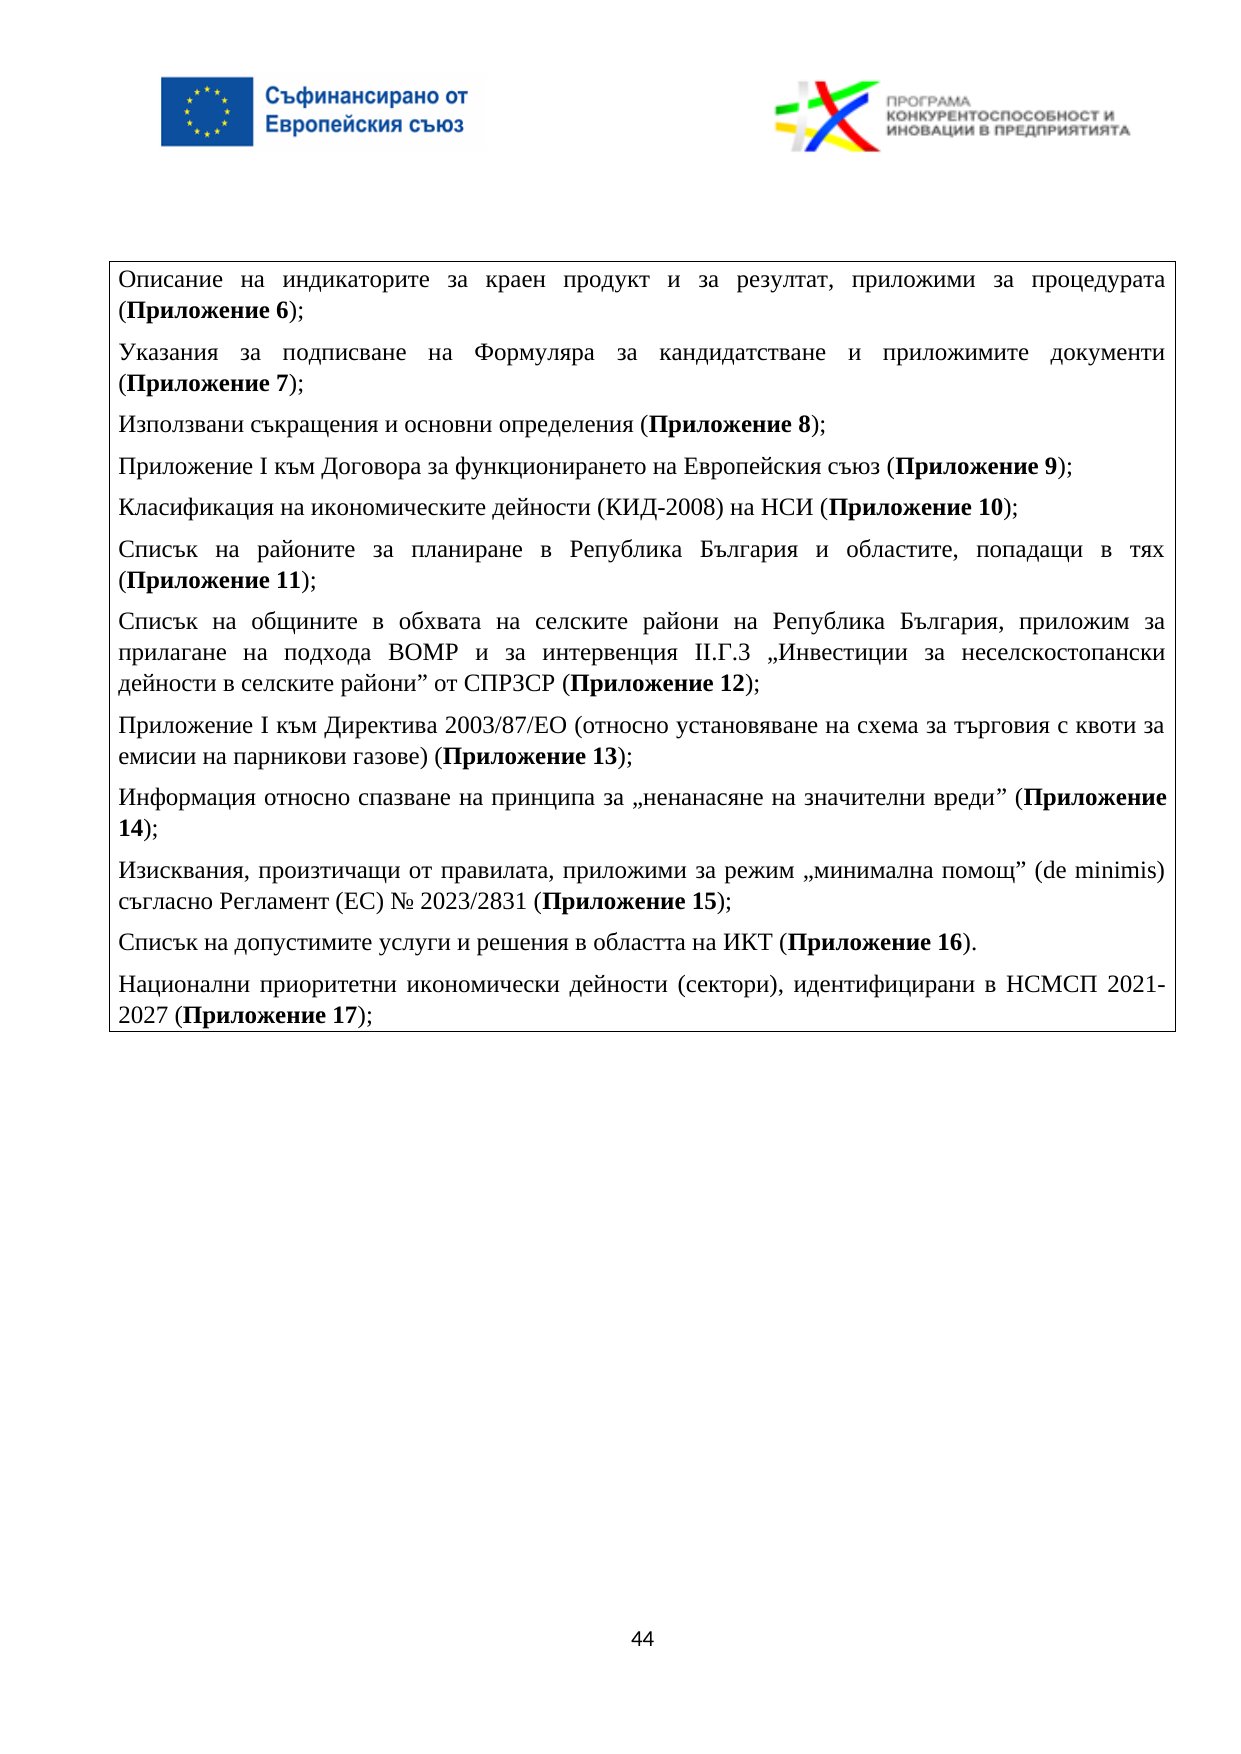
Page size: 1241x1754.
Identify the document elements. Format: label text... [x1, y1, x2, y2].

text Класификация на икономическите дейности (КИД-2008) на НСИ (Приложение 10); [110, 489, 1175, 521]
text Списък на общините в обхвата на селските райони на Република България, приложим за прилагане на подхода ВОМР и за интервенция II.Г.3 „Инвестиции за неселскостопански дейности в селските райони” от СПРЗСР (Приложение 12); [110, 603, 1175, 697]
picture [157, 73, 488, 151]
text Списък на допустимите услуги и решения в областта на ИКТ (Приложение 16). [110, 924, 1175, 956]
text Приложение I към Директива 2003/87/ЕО (относно установяване на схема за търговия с квоти за емисии на парникови газове) (Приложение 13); [110, 707, 1175, 769]
text Указания за подписване на Формуляра за кандидатстване и приложимите документи (Приложение 7); [110, 334, 1175, 397]
text Списък на районите за планиране в Република България и областите, попадащи в тях (Приложение 11); [110, 531, 1175, 593]
text Използвани съкращения и основни определения (Приложение 8); [110, 406, 1175, 438]
text Изисквания, произтичащи от правилата, приложими за режим „минимална помощ” (de minimis) съгласно Регламент (ЕС) № 2023/2831 (Приложение 15); [110, 852, 1175, 914]
text Описание на индикаторите за краен продукт и за резултат, приложими за процедурата (Приложение 6); [110, 262, 1175, 324]
text Приложение I към Договора за функционирането на Европейския съюз (Приложение 9); [110, 448, 1175, 479]
text Информация относно спазване на принципа за „ненанасяне на значителни вреди” (Приложение 14); [110, 779, 1175, 842]
text Национални приоритетни икономически дейности (сектори), идентифицирани в НСМСП 2021-2027 (Приложение 17); [110, 966, 1175, 1031]
picture [773, 73, 1134, 161]
